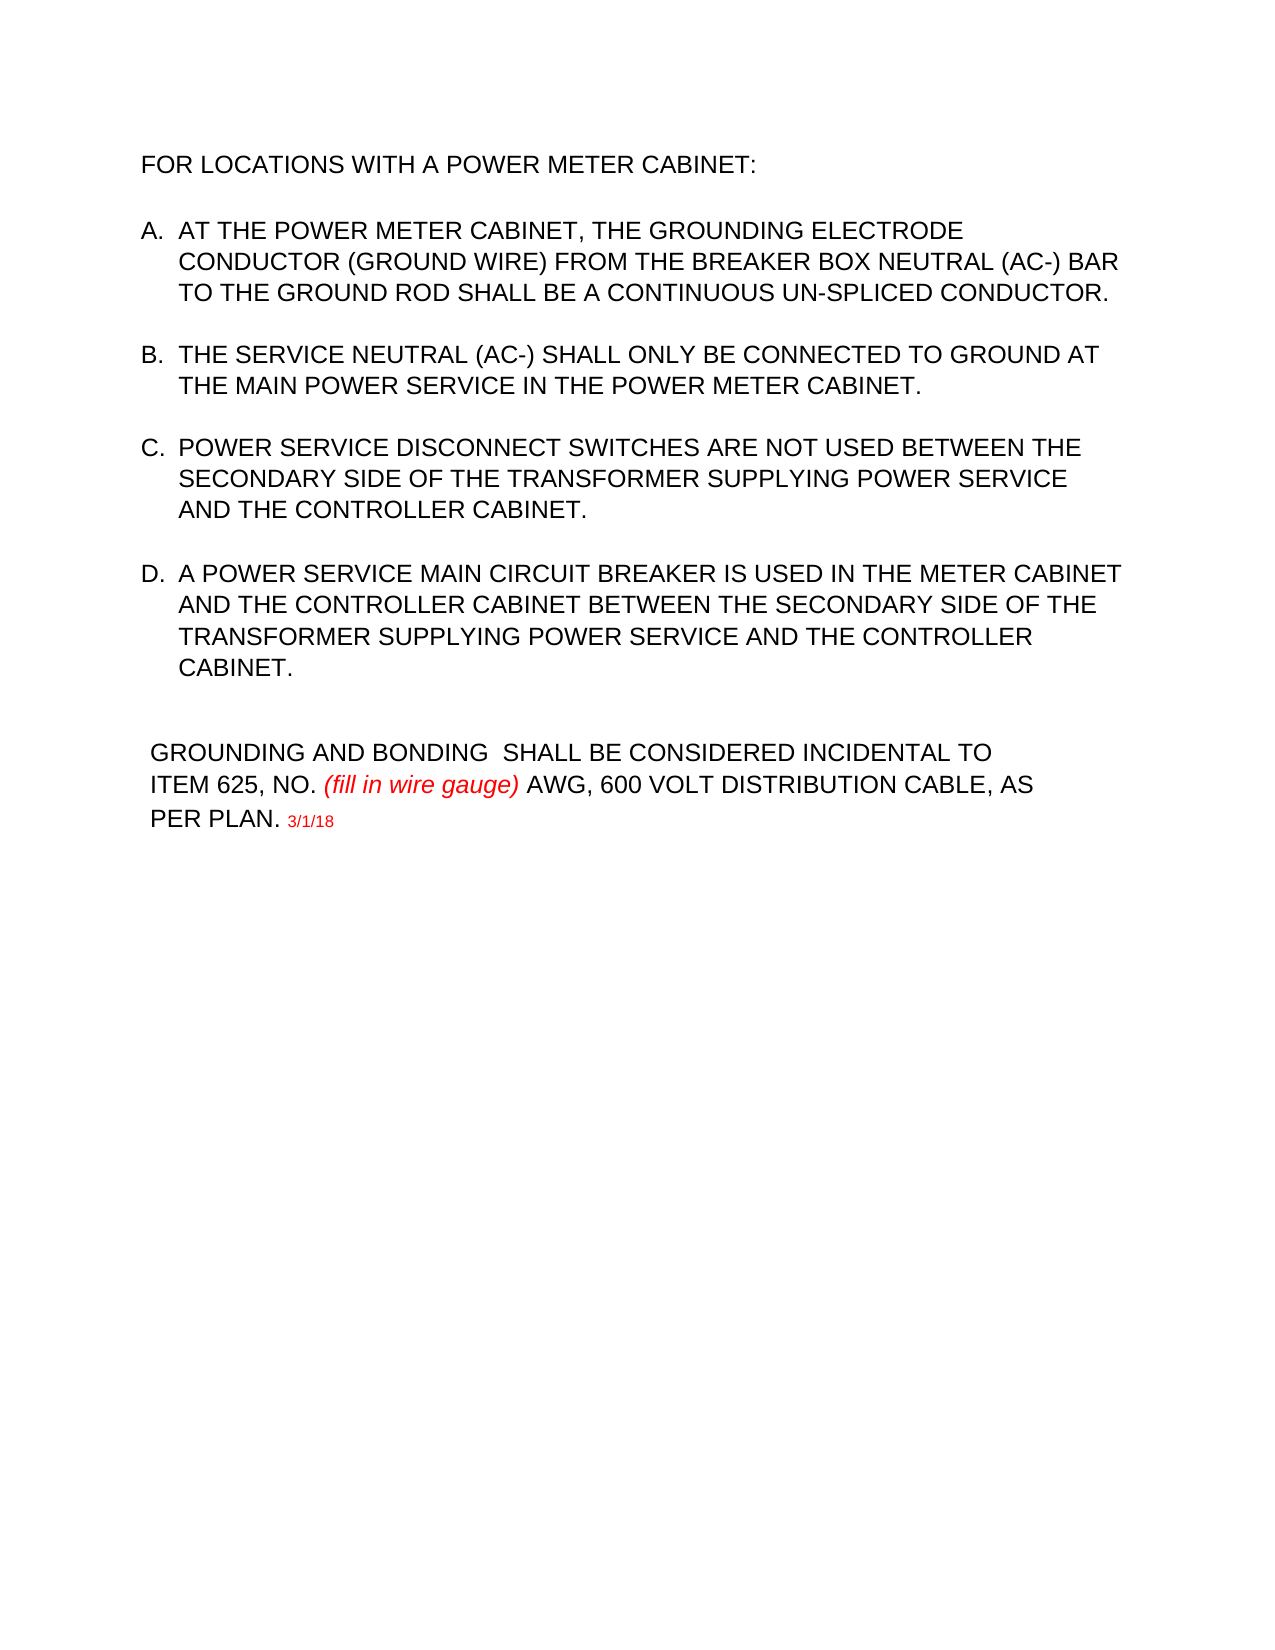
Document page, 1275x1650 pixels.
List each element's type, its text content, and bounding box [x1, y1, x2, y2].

list A power service main circuit breaker is used in the meter cabinet and the controller cabinet between the secondary side of the transformer supplying power service and the controller cabinet. [141, 559, 1125, 681]
text For locations with a power meter cabinet: [141, 150, 1125, 179]
list Power service disconnect switches are not used between the secondary side of the transformer supplying power service and the controller cabinet. [141, 433, 1125, 524]
list The service neutral (AC-) shall only be connected to ground at the main power service in the power meter cabinet. [141, 340, 1125, 400]
list At the power meter cabinet, the grounding electrode conductor (ground wire) from the breaker box neutral (ac-) bar to the ground rod shall be a continuous un-spliced conductor. [141, 216, 1125, 307]
text GROUNDING AND BONDING SHALL BE CONSIDERED INCIDENTAL TO ITEM 625, NO. (fill in wire gauge) AWG, 600 VOLT DISTRIBUTION CABLE, as per plan. 3/1/18 [150, 737, 1050, 832]
